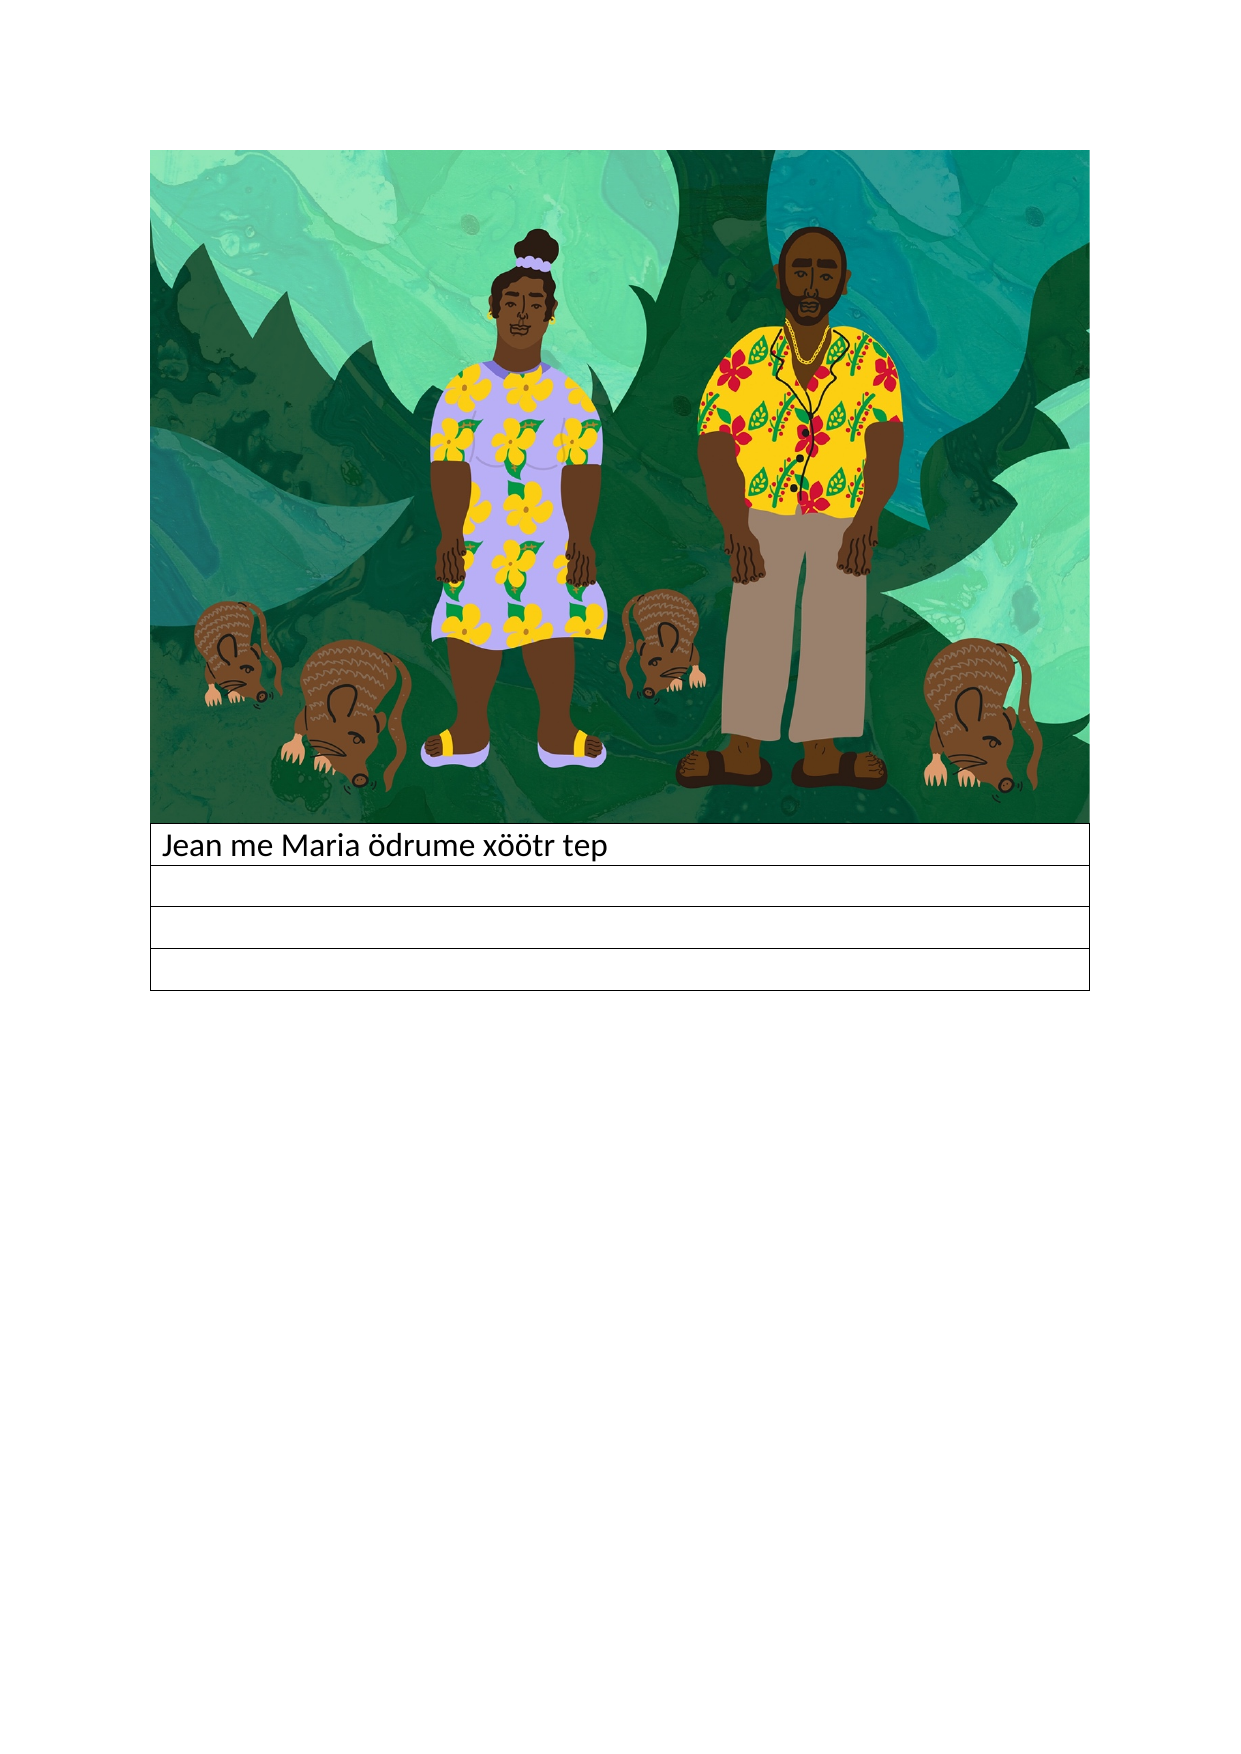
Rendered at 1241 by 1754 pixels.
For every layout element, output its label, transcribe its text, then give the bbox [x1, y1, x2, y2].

table_cell [151, 949, 1089, 990]
table_cell [151, 866, 1089, 906]
table_header Jean me Maria ödrume xöötr tep [151, 824, 1089, 864]
picture [150, 150, 1090, 823]
table_cell [151, 907, 1089, 948]
